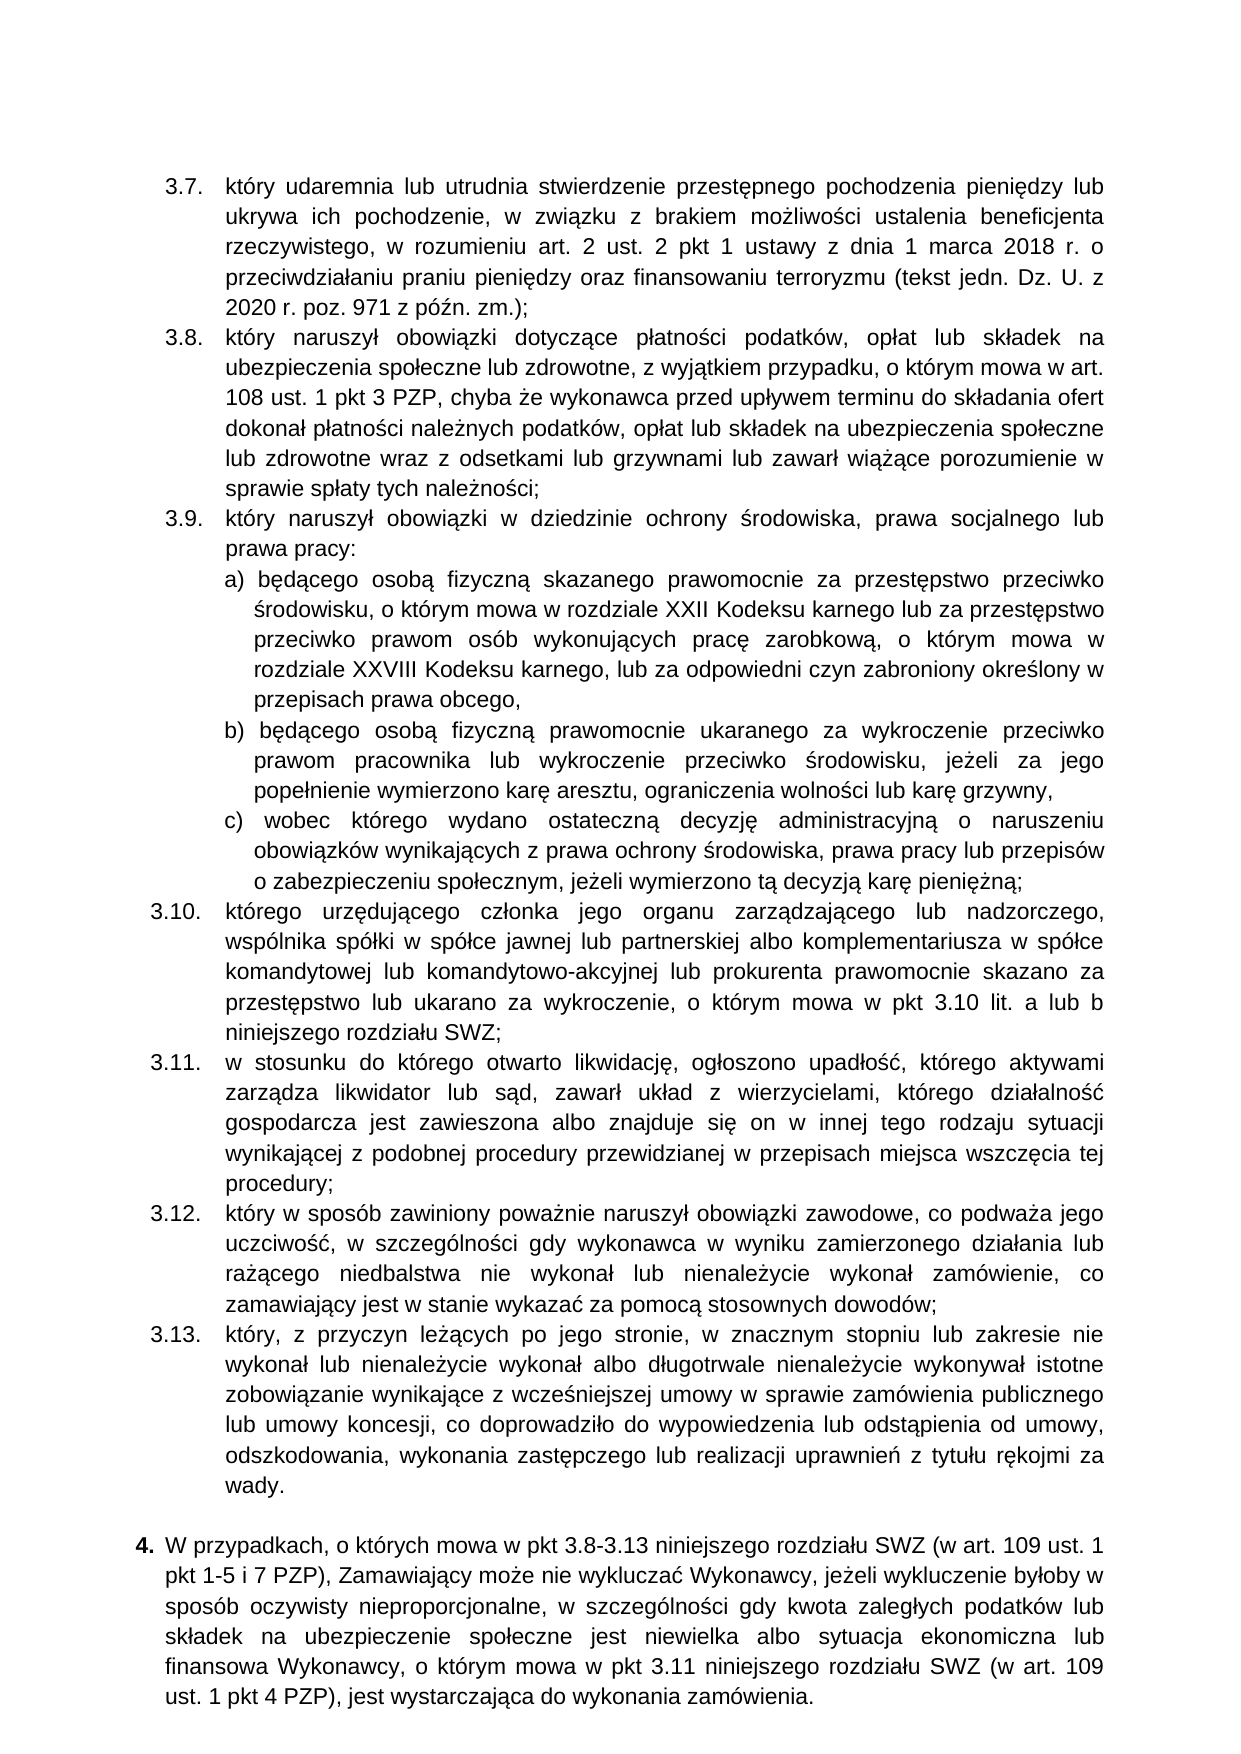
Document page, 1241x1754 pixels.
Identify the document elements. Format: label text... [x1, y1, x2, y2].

list który w sposób zawiniony poważnie naruszył obowiązki zawodowe, co podważa jego uczciwość, w szczególności gdy wykonawca w wyniku zamierzonego działania lub rażącego niedbalstwa nie wykonał lub nienależycie wykonał zamówienie, co zamawiający jest w stanie wykazać za pomocą stosownych dowodów; [150, 1200, 1105, 1317]
list którego urzędującego członka jego organu zarządzającego lub nadzorczego, wspólnika spółki w spółce jawnej lub partnerskiej albo komplementariusza w spółce komandytowej lub komandytowo-akcyjnej lub prokurenta prawomocnie skazano za przestępstwo lub ukarano za wykroczenie, o którym mowa w pkt 3.10 lit. a lub b niniejszego rozdziału SWZ; [150, 898, 1105, 1045]
list W przypadkach, o których mowa w pkt 3.8-3.13 niniejszego rozdziału SWZ (w art. 109 ust. 1 pkt 1-5 i 7 PZP), Zamawiający może nie wykluczać Wykonawcy, jeżeli wykluczenie byłoby w sposób oczywisty nieproporcjonalne, w szczególności gdy kwota zaległych podatków lub składek na ubezpieczenie społeczne jest niewielka albo sytuacja ekonomiczna lub finansowa Wykonawcy, o którym mowa w pkt 3.11 niniejszego rozdziału SWZ (w art. 109 ust. 1 pkt 4 PZP), jest wystarczająca do wykonania zamówienia. [135, 1532, 1105, 1710]
text a) będącego osobą fizyczną skazanego prawomocnie za przestępstwo przeciwko środowisku, o którym mowa w rozdziale XXII Kodeksu karnego lub za przestępstwo przeciwko prawom osób wykonujących pracę zarobkową, o którym mowa w rozdziale XXVIII Kodeksu karnego, lub za odpowiedni czyn zabroniony określony w przepisach prawa obcego, [224, 566, 1105, 713]
list który, z przyczyn leżących po jego stronie, w znacznym stopniu lub zakresie nie wykonał lub nienależycie wykonał albo długotrwale nienależycie wykonywał istotne zobowiązanie wynikające z wcześniejszej umowy w sprawie zamówienia publicznego lub umowy koncesji, co doprowadziło do wypowiedzenia lub odstąpienia od umowy, odszkodowania, wykonania zastępczego lub realizacji uprawnień z tytułu rękojmi za wady. [150, 1321, 1105, 1498]
list który naruszył obowiązki dotyczące płatności podatków, opłat lub składek na ubezpieczenia społeczne lub zdrowotne, z wyjątkiem przypadku, o którym mowa w art. 108 ust. 1 pkt 3 PZP, chyba że wykonawca przed upływem terminu do składania ofert dokonał płatności należnych podatków, opłat lub składek na ubezpieczenia społeczne lub zdrowotne wraz z odsetkami lub grzywnami lub zawarł wiążące porozumienie w sprawie spłaty tych należności; [165, 324, 1105, 501]
list w stosunku do którego otwarto likwidację, ogłoszono upadłość, którego aktywami zarządza likwidator lub sąd, zawarł układ z wierzycielami, którego działalność gospodarcza jest zawieszona albo znajduje się on w innej tego rodzaju sytuacji wynikającej z podobnej procedury przewidzianej w przepisach miejsca wszczęcia tej procedury; [150, 1049, 1105, 1196]
list który naruszył obowiązki w dziedzinie ochrony środowiska, prawa socjalnego lub prawa pracy: [165, 505, 1105, 562]
text c) wobec którego wydano ostateczną decyzję administracyjną o naruszeniu obowiązków wynikających z prawa ochrony środowiska, prawa pracy lub przepisów o zabezpieczeniu społecznym, jeżeli wymierzono tą decyzją karę pieniężną; [224, 807, 1105, 894]
text b) będącego osobą fizyczną prawomocnie ukaranego za wykroczenie przeciwko prawom pracownika lub wykroczenie przeciwko środowisku, jeżeli za jego popełnienie wymierzono karę aresztu, ograniczenia wolności lub karę grzywny, [224, 717, 1105, 803]
list który udaremnia lub utrudnia stwierdzenie przestępnego pochodzenia pieniędzy lub ukrywa ich pochodzenie, w związku z brakiem możliwości ustalenia beneficjenta rzeczywistego, w rozumieniu art. 2 ust. 2 pkt 1 ustawy z dnia 1 marca 2018 r. o przeciwdziałaniu praniu pieniędzy oraz finansowaniu terroryzmu (tekst jedn. Dz. U. z 2020 r. poz. 971 z późn. zm.); [165, 173, 1105, 320]
